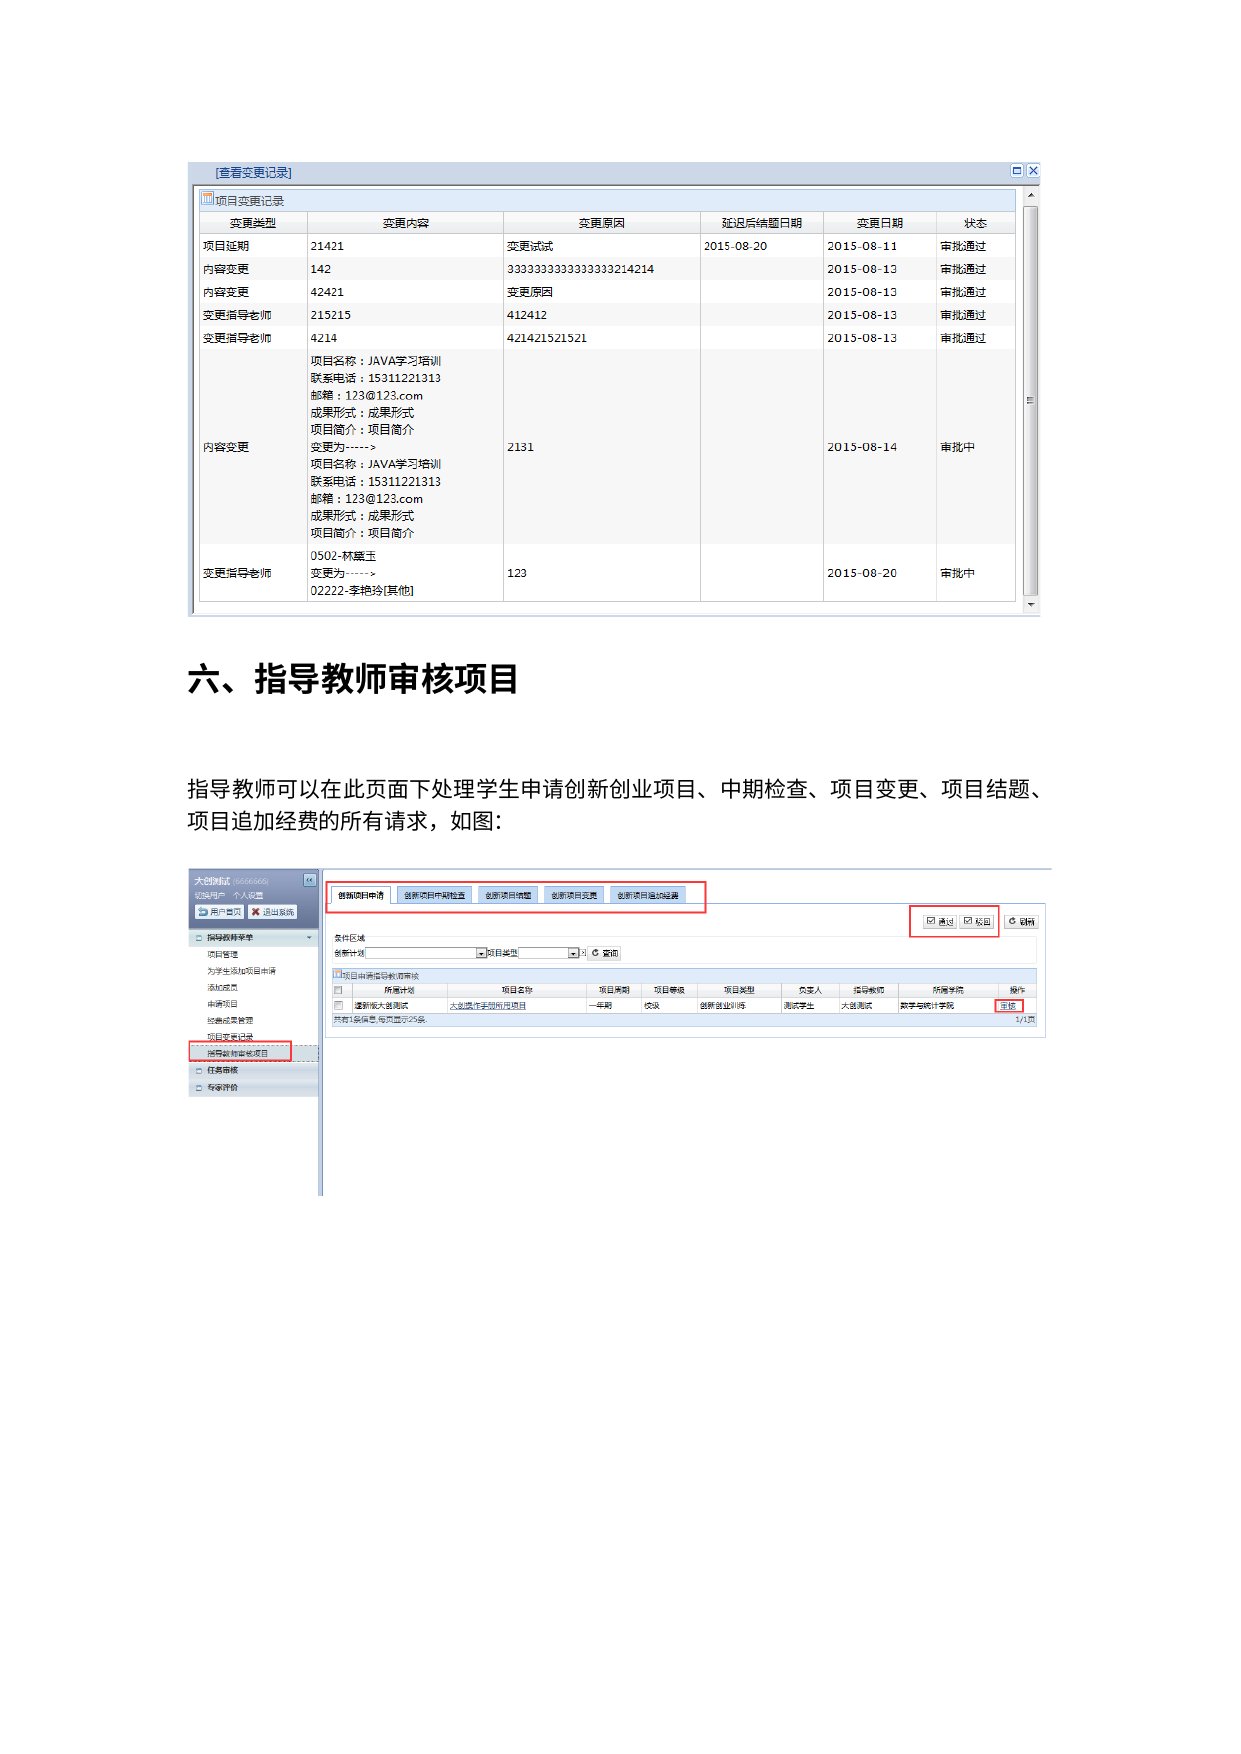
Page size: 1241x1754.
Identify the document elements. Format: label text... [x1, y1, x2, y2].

text 指导教师可以在此页面下处理学生申请创新创业项目、中期检查、项目变更、项目结题、项目追加经费的所有请求，如图： [187, 771, 1053, 836]
picture [187, 162, 1041, 617]
subtitle 指导教师审核项目 [187, 644, 1053, 709]
picture [188, 868, 1052, 1196]
